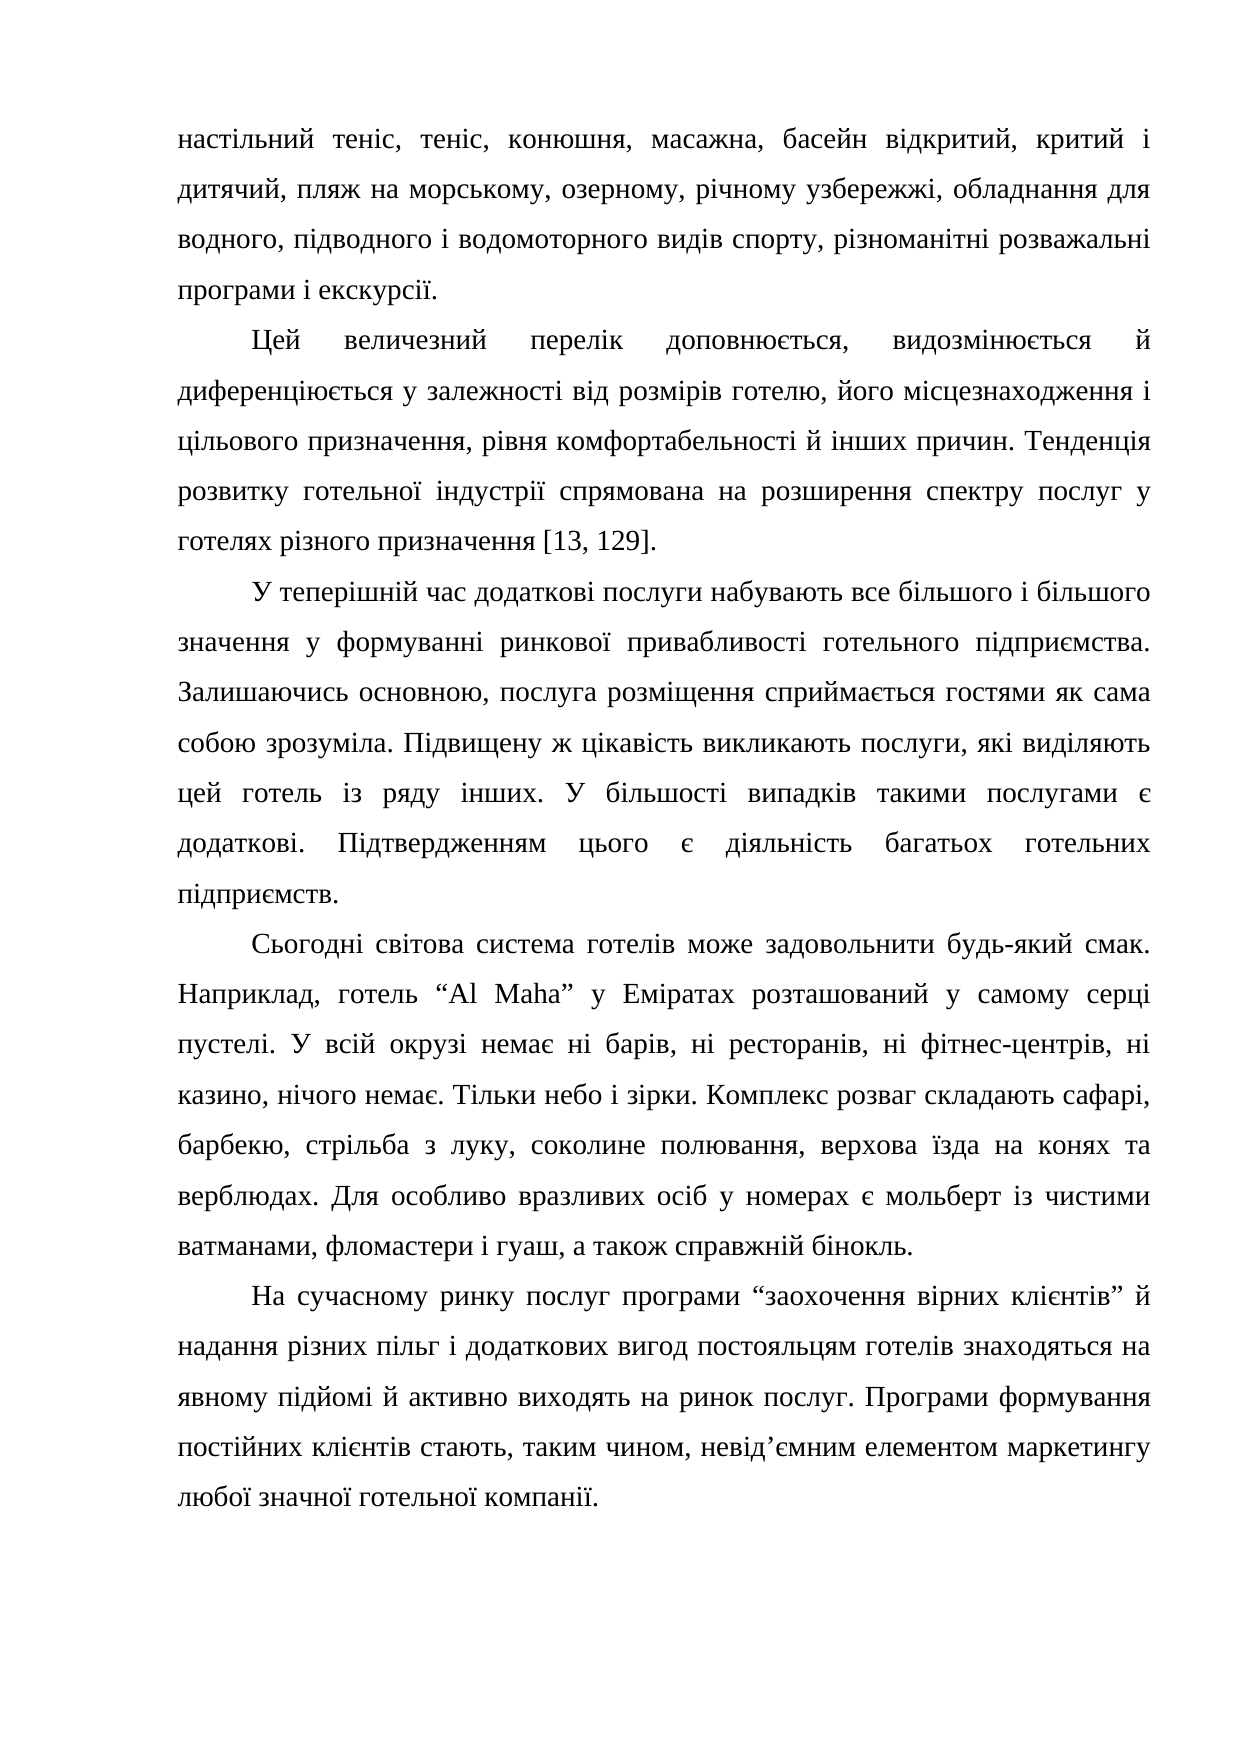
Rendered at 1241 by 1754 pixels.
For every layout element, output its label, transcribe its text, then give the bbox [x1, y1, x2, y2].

text На сучасному ринку послуг програми “заохочення вірних клієнтів” й надання різних пільг і додаткових вигод постояльцям готелів знаходяться на явному підйомі й активно виходять на ринок послуг. Програми формування постійних клієнтів стають, таким чином, невід’ємним елементом маркетингу любої значної готельної компанії. [177, 1278, 1152, 1513]
text Цей величезний перелік доповнюється, видозмінюється й диференціюється у залежності від розмірів готелю, його місцезнаходження і цільового призначення, рівня комфортабельності й інших причин. Тенденція розвитку готельної індустрії спрямована на розширення спектру послуг у готелях різного призначення [13, 129]. [177, 322, 1152, 557]
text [177, 121, 1152, 306]
text У теперішній час додаткові послуги набувають все більшого і більшого значення у формуванні ринкової привабливості готельного підприємства. Залишаючись основною, послуга розміщення сприймається гостями як сама собою зрозуміла. Підвищену ж цікавість викликають послуги, які виділяють цей готель із ряду інших. У більшості випадків такими послугами є додаткові. Підтвердженням цього є діяльність багатьох готельних підприємств. [177, 574, 1152, 909]
text Сьогодні світова система готелів може задовольнити будь-який смак. Наприклад, готель “Al Maha” у Еміратах розташований у самому серці пустелі. У всій окрузі немає ні барів, ні ресторанів, ні фітнес-центрів, ні казино, нічого немає. Тільки небо і зірки. Комплекс розваг складають сафарі, барбекю, стрільба з луку, соколине полювання, верхова їзда на конях та верблюдах. Для особливо вразливих осіб у номерах є мольберт із чистими ватманами, фломастери і гуаш, а також справжній бінокль. [177, 926, 1152, 1261]
